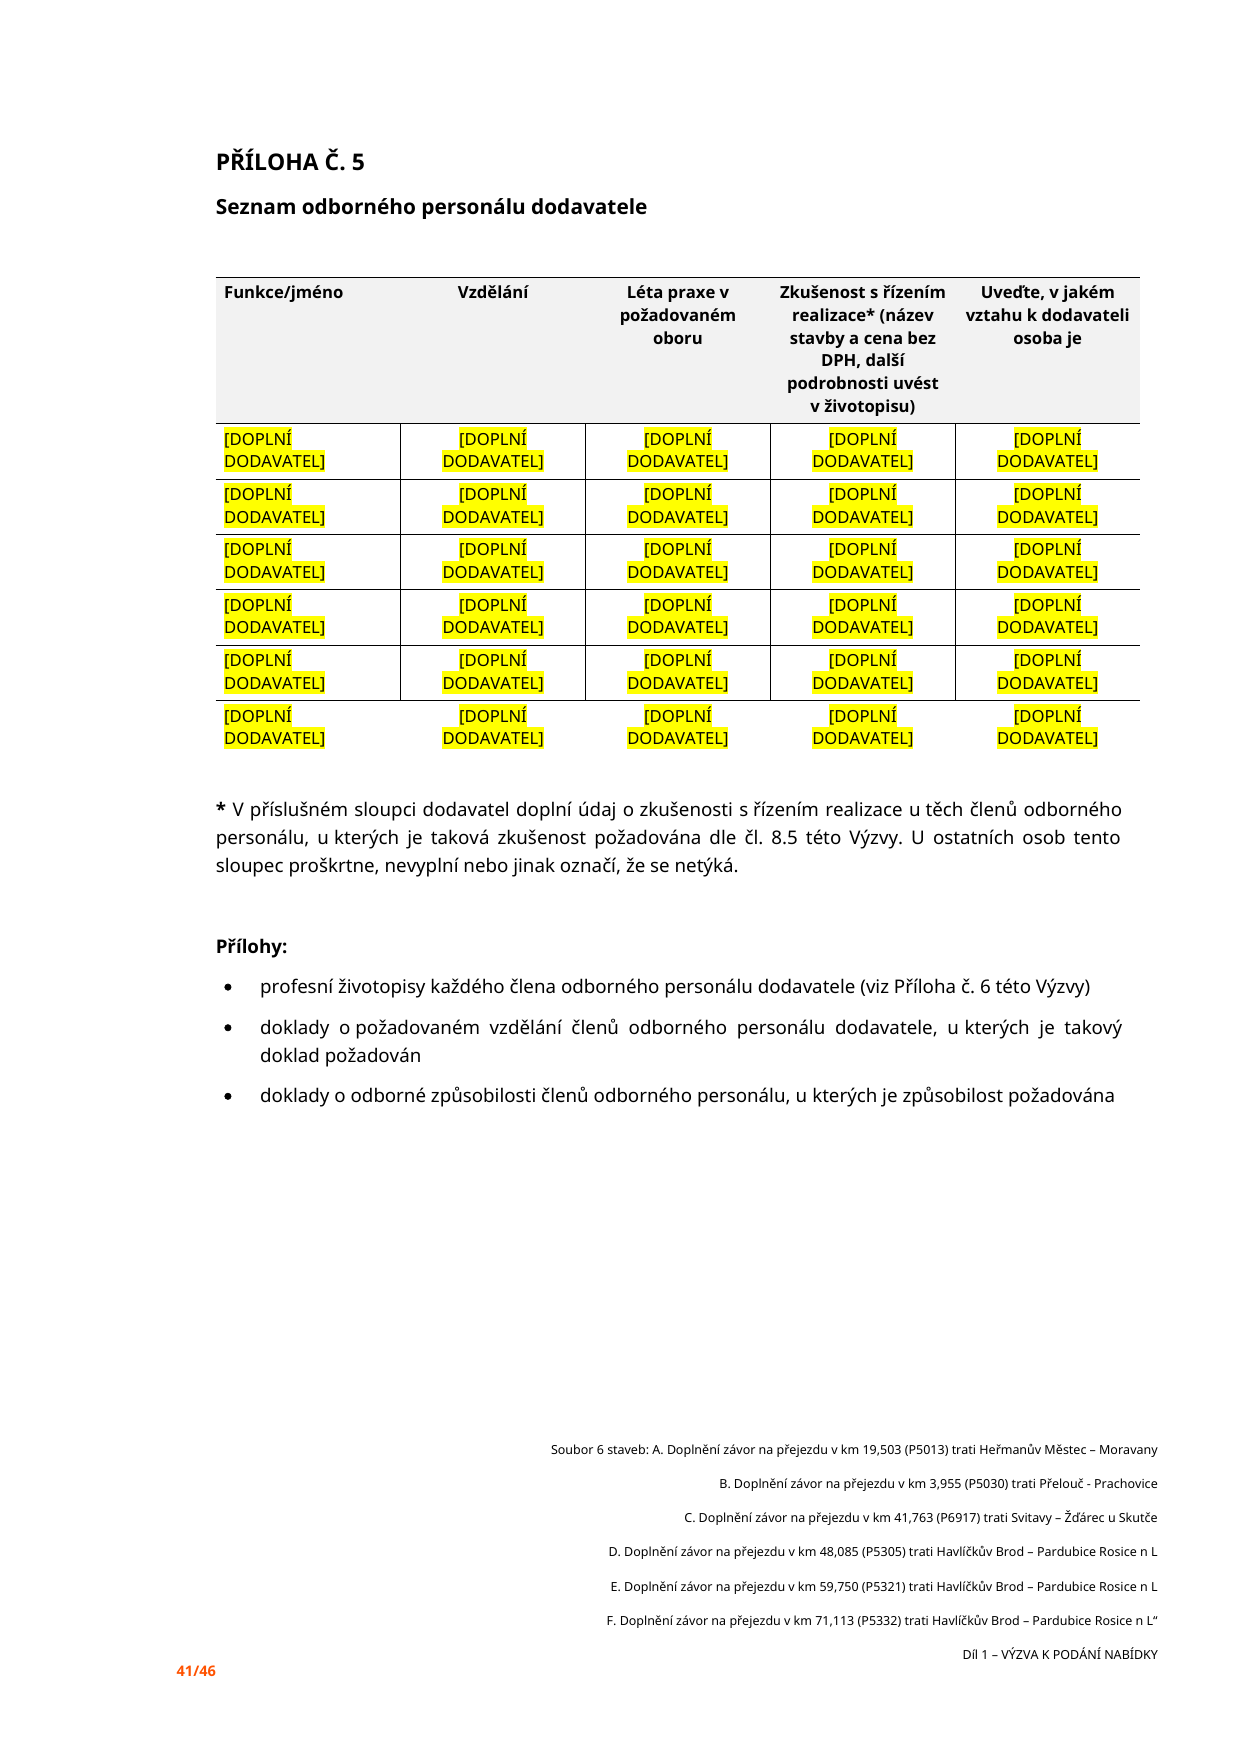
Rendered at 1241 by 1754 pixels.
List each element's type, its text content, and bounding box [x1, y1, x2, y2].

text doklady o požadovaném vzdělání členů odborného personálu dodavatele, u kterých je takový doklad požadován [224, 1014, 1122, 1068]
table_cell [DOPLNÍ DODAVATEL] [956, 424, 1140, 478]
table_cell [DOPLNÍ DODAVATEL] [956, 480, 1140, 534]
table_cell [DOPLNÍ DODAVATEL] [585, 701, 770, 756]
table_cell [DOPLNÍ DODAVATEL] [771, 646, 955, 700]
table_cell [DOPLNÍ DODAVATEL] [401, 646, 585, 700]
text Příloha č. 5 [216, 146, 1122, 177]
table_cell [DOPLNÍ DODAVATEL] [771, 480, 955, 534]
text profesní životopisy každého člena odborného personálu dodavatele (viz Příloha č. 6 této Výzvy) [224, 974, 1122, 999]
table_header Uveďte, v jakém vztahu k dodavateli osoba je [955, 278, 1140, 423]
table_cell [DOPLNÍ DODAVATEL] [586, 646, 770, 700]
table_cell [DOPLNÍ DODAVATEL] [771, 424, 955, 478]
table_header Léta praxe v požadovaném oboru [585, 278, 770, 423]
table_cell [DOPLNÍ DODAVATEL] [586, 424, 770, 478]
table_cell [DOPLNÍ DODAVATEL] [216, 590, 400, 645]
table_cell [DOPLNÍ DODAVATEL] [771, 590, 955, 645]
text doklady o odborné způsobilosti členů odborného personálu, u kterých je způsobilost požadována [224, 1083, 1122, 1108]
table_cell [DOPLNÍ DODAVATEL] [770, 701, 955, 756]
table_header Zkušenost s řízením realizace* (název stavby a cena bez DPH, další podrobnosti uvést v životopisu) [770, 278, 955, 423]
table_cell [DOPLNÍ DODAVATEL] [586, 590, 770, 645]
table_cell [DOPLNÍ DODAVATEL] [586, 535, 770, 589]
table_cell [DOPLNÍ DODAVATEL] [216, 480, 400, 534]
text Seznam odborného personálu dodavatele [216, 192, 1122, 221]
table_cell [DOPLNÍ DODAVATEL] [401, 535, 585, 589]
table_cell [DOPLNÍ DODAVATEL] [956, 590, 1140, 645]
table_cell [DOPLNÍ DODAVATEL] [401, 590, 585, 645]
table_cell [DOPLNÍ DODAVATEL] [401, 424, 585, 478]
table_cell [DOPLNÍ DODAVATEL] [955, 701, 1140, 756]
table_cell [DOPLNÍ DODAVATEL] [956, 535, 1140, 589]
table_header Vzdělání [400, 278, 585, 423]
table_cell [DOPLNÍ DODAVATEL] [586, 480, 770, 534]
table_cell [DOPLNÍ DODAVATEL] [956, 646, 1140, 700]
table_cell [DOPLNÍ DODAVATEL] [400, 701, 585, 756]
text * V příslušném sloupci dodavatel doplní údaj o zkušenosti s řízením realizace u těch členů odborného personálu, u kterých je taková zkušenost požadována dle čl. 8.5 této Výzvy. U ostatních osob tento sloupec proškrtne, nevyplní nebo jinak označí, že se netýká. [216, 796, 1122, 878]
table_cell [DOPLNÍ DODAVATEL] [216, 646, 400, 700]
table_header Funkce/jméno [216, 278, 400, 423]
table_cell [DOPLNÍ DODAVATEL] [401, 480, 585, 534]
table_cell [DOPLNÍ DODAVATEL] [216, 424, 400, 478]
text Přílohy: [216, 933, 1122, 959]
table_cell [DOPLNÍ DODAVATEL] [216, 535, 400, 589]
table_cell [DOPLNÍ DODAVATEL] [771, 535, 955, 589]
table_cell [DOPLNÍ DODAVATEL] [216, 701, 400, 756]
